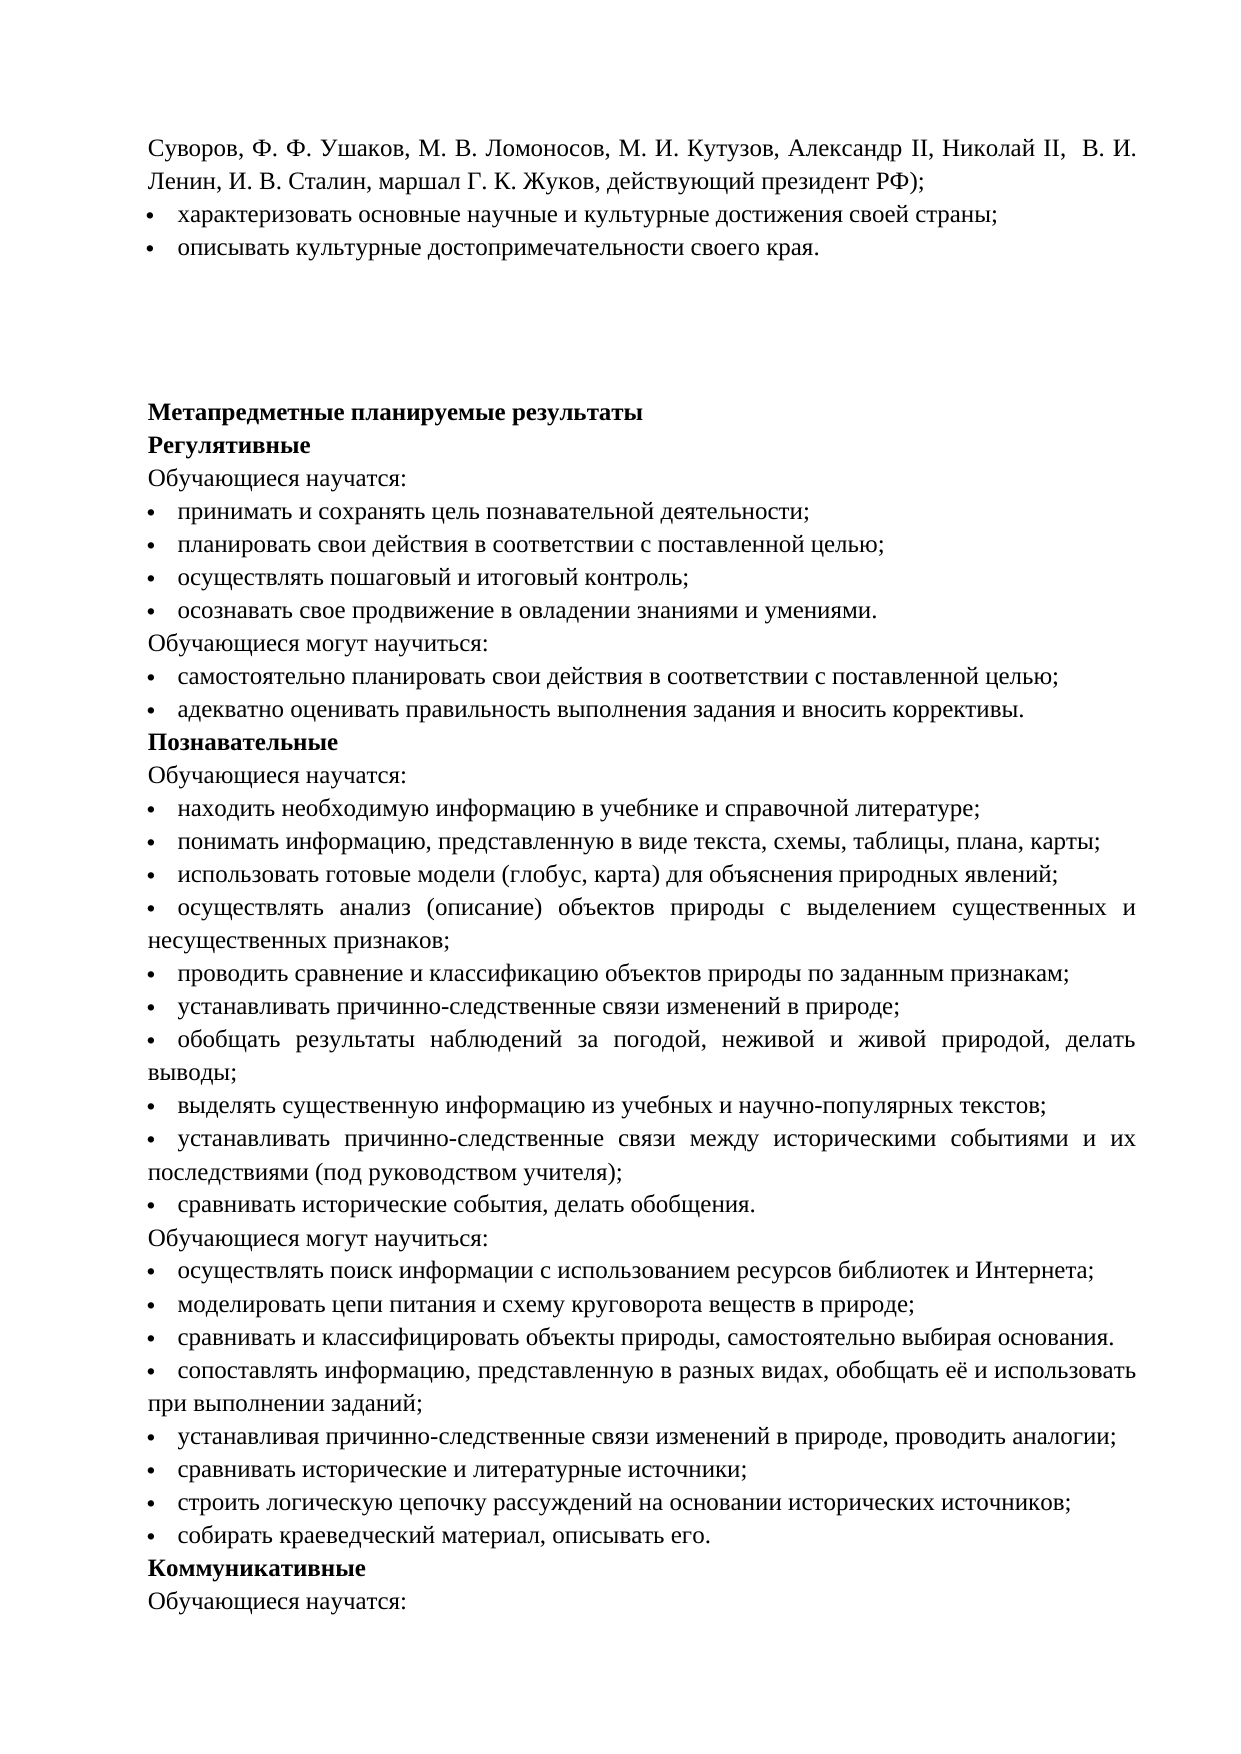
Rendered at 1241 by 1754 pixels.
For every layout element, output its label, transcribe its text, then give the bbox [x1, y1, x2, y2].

list самостоятельно планировать свои действия в соответствии с поставленной целью; [148, 661, 1137, 690]
list осуществлять анализ (описание) объектов природы с выделением существенных и несущественных признаков; [148, 892, 1137, 954]
list понимать информацию, представленную в виде текста, схемы, таблицы, плана, карты; [148, 826, 1137, 855]
list выделять существенную информацию из учебных и научно-популярных текстов; [148, 1091, 1137, 1119]
list устанавливая причинно-следственные связи изменений в природе, проводить аналогии; [148, 1421, 1137, 1449]
text Обучающиеся могут научиться: [148, 628, 1137, 657]
list устанавливать причинно-следственные связи изменений в природе; [148, 991, 1137, 1020]
text Обучающиеся могут научиться: [148, 1223, 1137, 1251]
list использовать готовые модели (глобус, карта) для объяснения природных явлений; [148, 859, 1137, 888]
text Обучающиеся научатся: [148, 1586, 1137, 1614]
list сравнивать и классифицировать объекты природы, самостоятельно выбирая основания. [148, 1322, 1137, 1350]
text Обучающиеся научатся: [148, 463, 1137, 492]
list планировать свои действия в соответствии с поставленной целью; [148, 529, 1137, 558]
text Коммуникативные [148, 1553, 1137, 1582]
text Регулятивные [148, 430, 1137, 459]
list моделировать цепи питания и схему круговорота веществ в природе; [148, 1289, 1137, 1317]
list осуществлять поиск информации с использованием ресурсов библиотек и Интернета; [148, 1256, 1137, 1284]
list описывать культурные достопримечательности своего края. [147, 232, 1137, 261]
list сопоставлять информацию, представленную в разных видах, обобщать её и использовать при выполнении заданий; [148, 1355, 1137, 1416]
list собирать краеведческий материал, описывать его. [148, 1520, 1137, 1548]
list проводить сравнение и классификацию объектов природы по заданным признакам; [148, 958, 1137, 987]
list строить логическую цепочку рассуждений на основании исторических источников; [148, 1487, 1137, 1516]
list адекватно оценивать правильность выполнения задания и вносить коррективы. [148, 694, 1137, 723]
list устанавливать причинно-следственные связи между историческими событиями и их последствиями (под руководством учителя); [148, 1123, 1137, 1185]
list принимать и сохранять цель познавательной деятельности; [148, 496, 1137, 525]
text Познавательные [148, 727, 1137, 756]
list находить необходимую информацию в учебнике и справочной литературе; [148, 793, 1137, 822]
text Метапредметные планируемые результаты [148, 397, 1137, 426]
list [147, 133, 1137, 195]
list сравнивать исторические и литературные источники; [148, 1454, 1137, 1482]
list сравнивать исторические события, делать обобщения. [148, 1189, 1137, 1218]
text Обучающиеся научатся: [148, 760, 1137, 789]
list характеризовать основные научные и культурные достижения своей страны; [147, 199, 1137, 228]
list осознавать свое продвижение в овладении знаниями и умениями. [148, 595, 1137, 624]
list обобщать результаты наблюдений за погодой, неживой и живой природой, делать выводы; [148, 1024, 1137, 1086]
list осуществлять пошаговый и итоговый контроль; [148, 562, 1137, 591]
